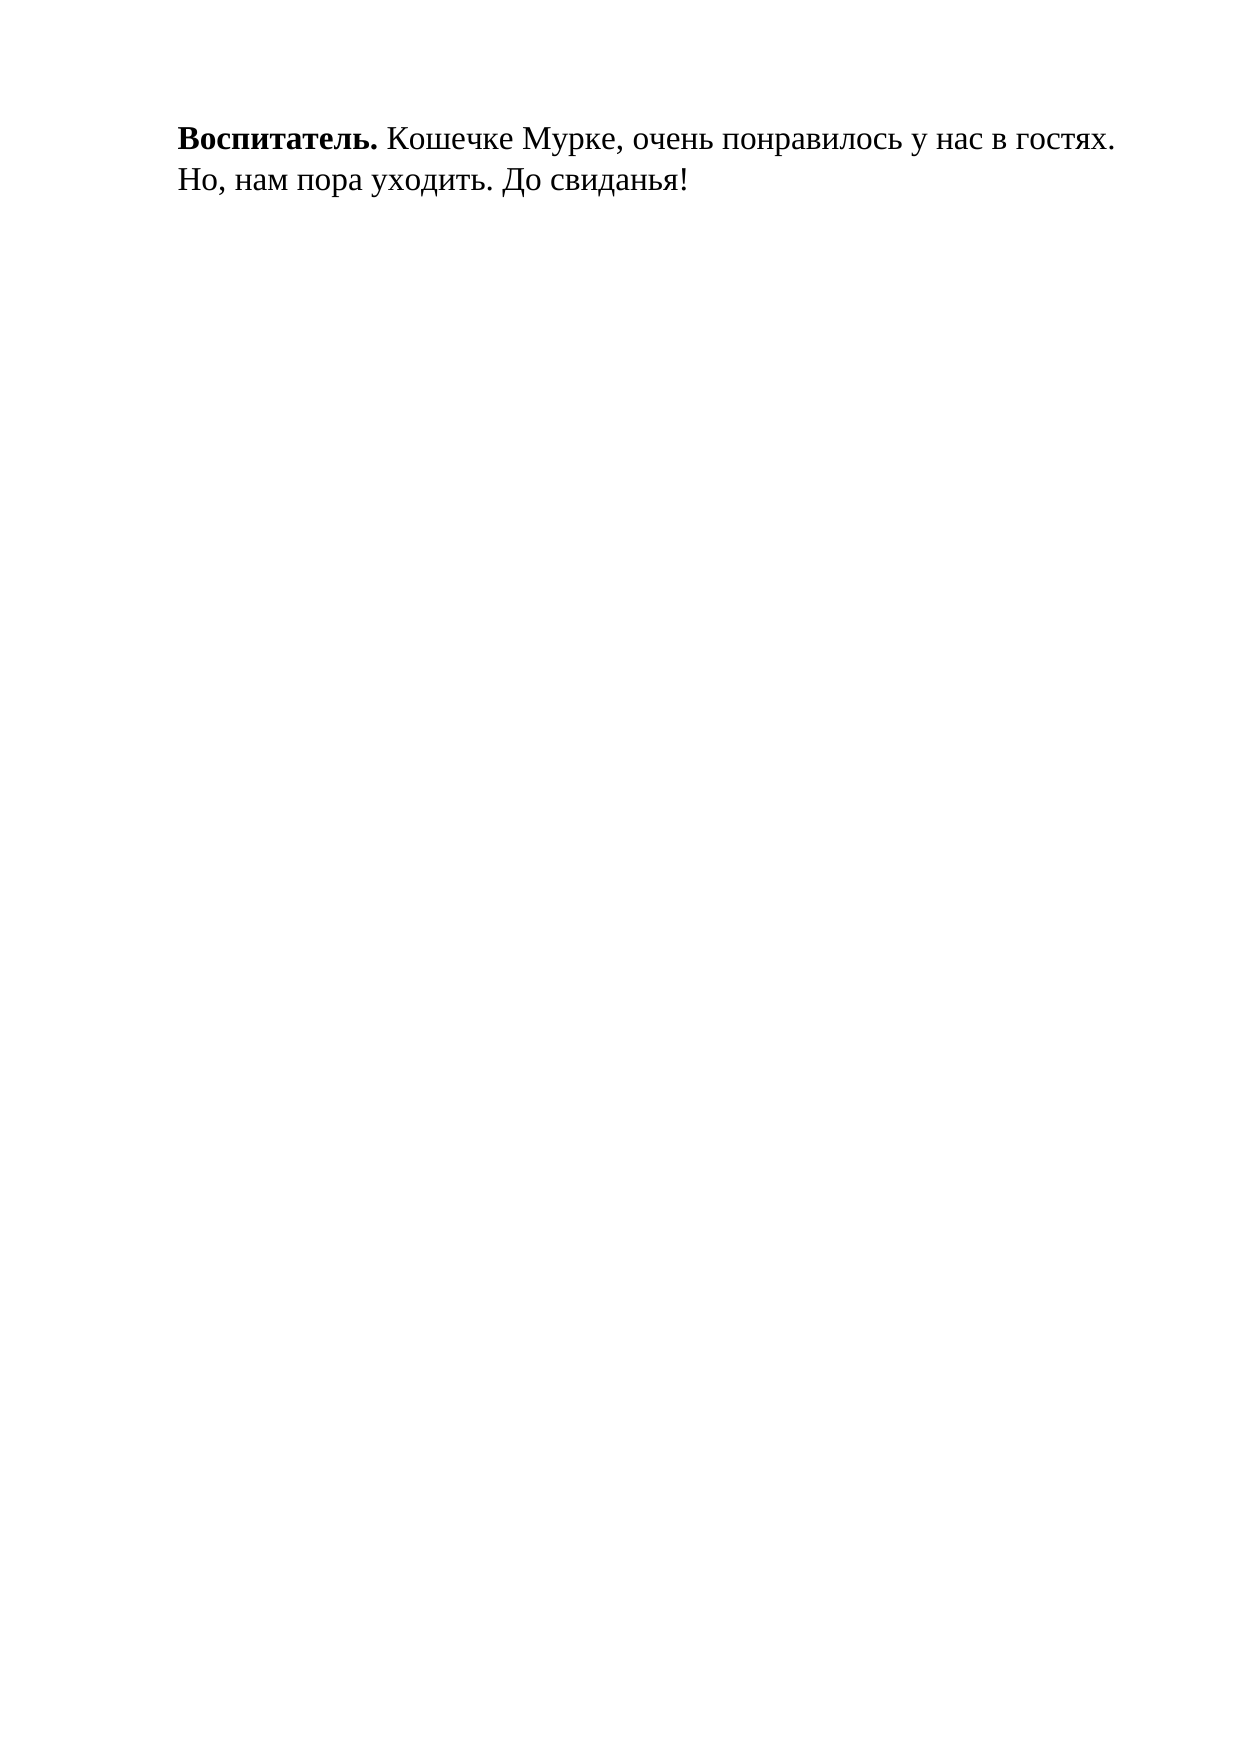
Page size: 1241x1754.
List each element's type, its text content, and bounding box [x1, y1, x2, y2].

text Воспитатель. Кошечке Мурке, очень понравилось у нас в гостях. Но, нам пора уходить. До свиданья! [177, 118, 1152, 198]
